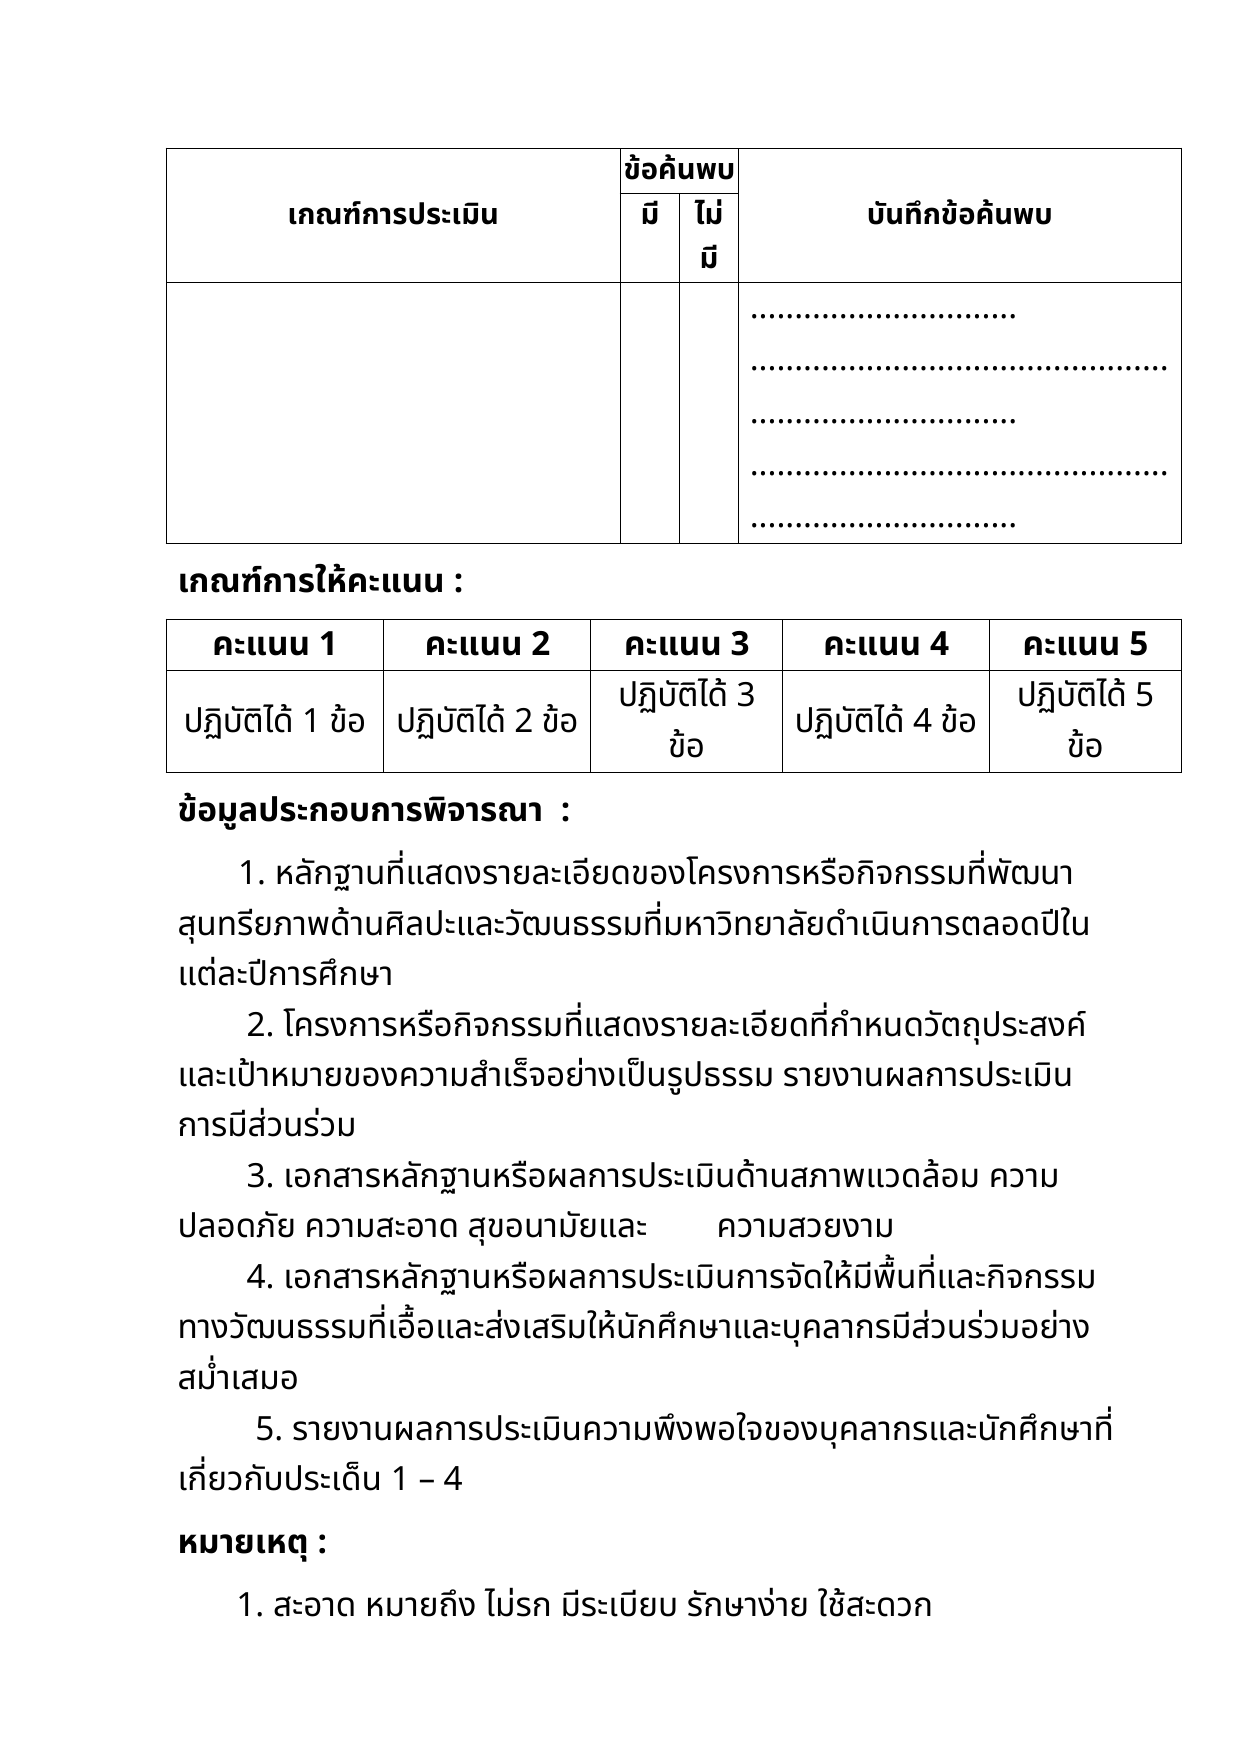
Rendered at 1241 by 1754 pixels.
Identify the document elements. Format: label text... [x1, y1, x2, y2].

table_cell [680, 283, 738, 543]
table_cell ไม่มี [680, 194, 738, 282]
text 3. เอกสารหลักฐานหรือผลการประเมินด้านสภาพแวดล้อม ความปลอดภัย ความสะอาด สุขอนามัยและ ความสวยงาม [177, 1152, 1122, 1253]
text ข้อมูลประกอบการพิจารณา : [177, 786, 1122, 836]
text หมายเหตุ : [177, 1518, 1122, 1569]
table_cell ปฏิบัติได้ 3 ข้อ [591, 671, 782, 772]
table_header คะแนน 4 [783, 620, 989, 670]
table_cell ปฏิบัติได้ 5 ข้อ [990, 671, 1181, 772]
table_header คะแนน 3 [591, 620, 782, 670]
table_cell มี [621, 194, 679, 282]
text เกณฑ์การให้คะแนน : [177, 556, 1122, 607]
table_header บันทึกข้อค้นพบ [739, 149, 1181, 282]
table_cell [167, 283, 620, 543]
text 2. โครงการหรือกิจกรรมที่แสดงรายละเอียดที่กำหนดวัตถุประสงค์และเป้าหมายของความสำเร็จอย่างเป็นรูปธรรม รายงานผลการประเมินการมีส่วนร่วม [177, 1000, 1122, 1152]
text 1. สะอาด หมายถึง ไม่รก มีระเบียบ รักษาง่าย ใช้สะดวก [177, 1581, 1122, 1632]
table_header คะแนน 5 [990, 620, 1181, 670]
table_header คะแนน 2 [384, 620, 590, 670]
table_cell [739, 283, 1181, 543]
text 1. หลักฐานที่แสดงรายละเอียดของโครงการหรือกิจกรรมที่พัฒนาสุนทรียภาพด้านศิลปะและวัฒนธรรมที่มหาวิทยาลัยดำเนินการตลอดปีในแต่ละปีการศึกษา [177, 849, 1122, 1000]
table_cell ปฏิบัติได้ 1 ข้อ [167, 671, 383, 772]
table_cell ปฏิบัติได้ 4 ข้อ [783, 671, 989, 772]
table_cell [621, 283, 679, 543]
table_header ข้อค้นพบ [621, 149, 738, 193]
text 5. รายงานผลการประเมินความพึงพอใจของบุคลากรและนักศึกษาที่เกี่ยวกับประเด็น 1 – 4 [177, 1404, 1122, 1506]
table_header คะแนน 1 [167, 620, 383, 670]
text 4. เอกสารหลักฐานหรือผลการประเมินการจัดให้มีพื้นที่และกิจกรรมทางวัฒนธรรมที่เอื้อและส่งเสริมให้นักศึกษาและบุคลากรมีส่วนร่วมอย่างสม่ำเสมอ [177, 1253, 1122, 1404]
table_header เกณฑ์การประเมิน [167, 149, 620, 282]
table_cell ปฏิบัติได้ 2 ข้อ [384, 671, 590, 772]
